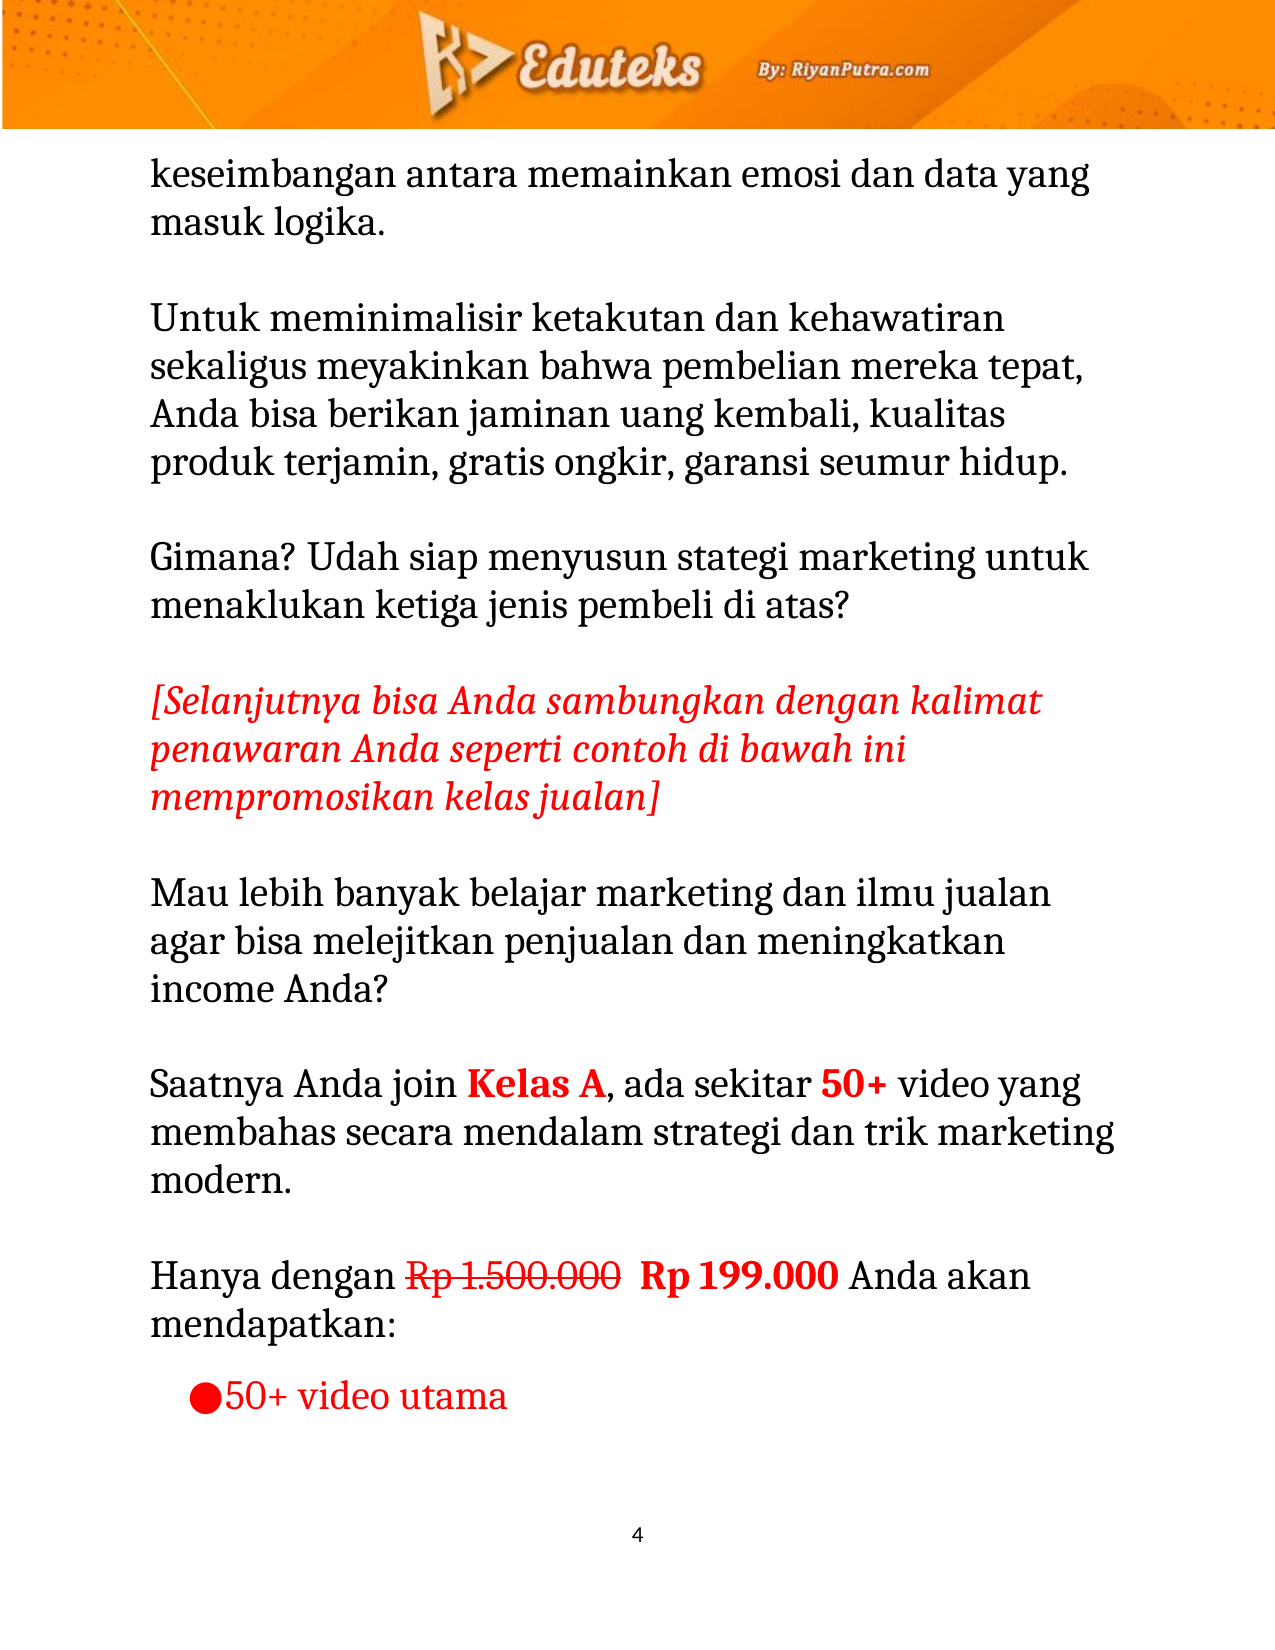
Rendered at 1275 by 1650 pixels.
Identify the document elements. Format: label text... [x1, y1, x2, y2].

list 50+ video utama [187, 1348, 1125, 1433]
text [Selanjutnya bisa Anda sambungkan dengan kalimat penawaran Anda seperti contoh di bawah ini mempromosikan kelas jualan] [150, 677, 1125, 821]
text Saatnya Anda join Kelas A, ada sekitar 50+ video yang membahas secara mendalam strategi dan trik marketing modern. [150, 1060, 1125, 1204]
picture [2, 0, 1275, 129]
text Gimana? Udah siap menyusun stategi marketing untuk menaklukan ketiga jenis pembeli di atas? [150, 533, 1125, 629]
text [150, 150, 1125, 246]
text Mau lebih banyak belajar marketing dan ilmu jualan agar bisa melejitkan penjualan dan meningkatkan income Anda? [150, 869, 1125, 1012]
text Untuk meminimalisir ketakutan dan kehawatiran sekaligus meyakinkan bahwa pembelian mereka tepat, Anda bisa berikan jaminan uang kembali, kualitas produk terjamin, gratis ongkir, garansi seumur hidup. [150, 294, 1125, 485]
text Hanya dengan Rp 1.500.000 Rp 199.000 Anda akan mendapatkan: [150, 1252, 1125, 1348]
